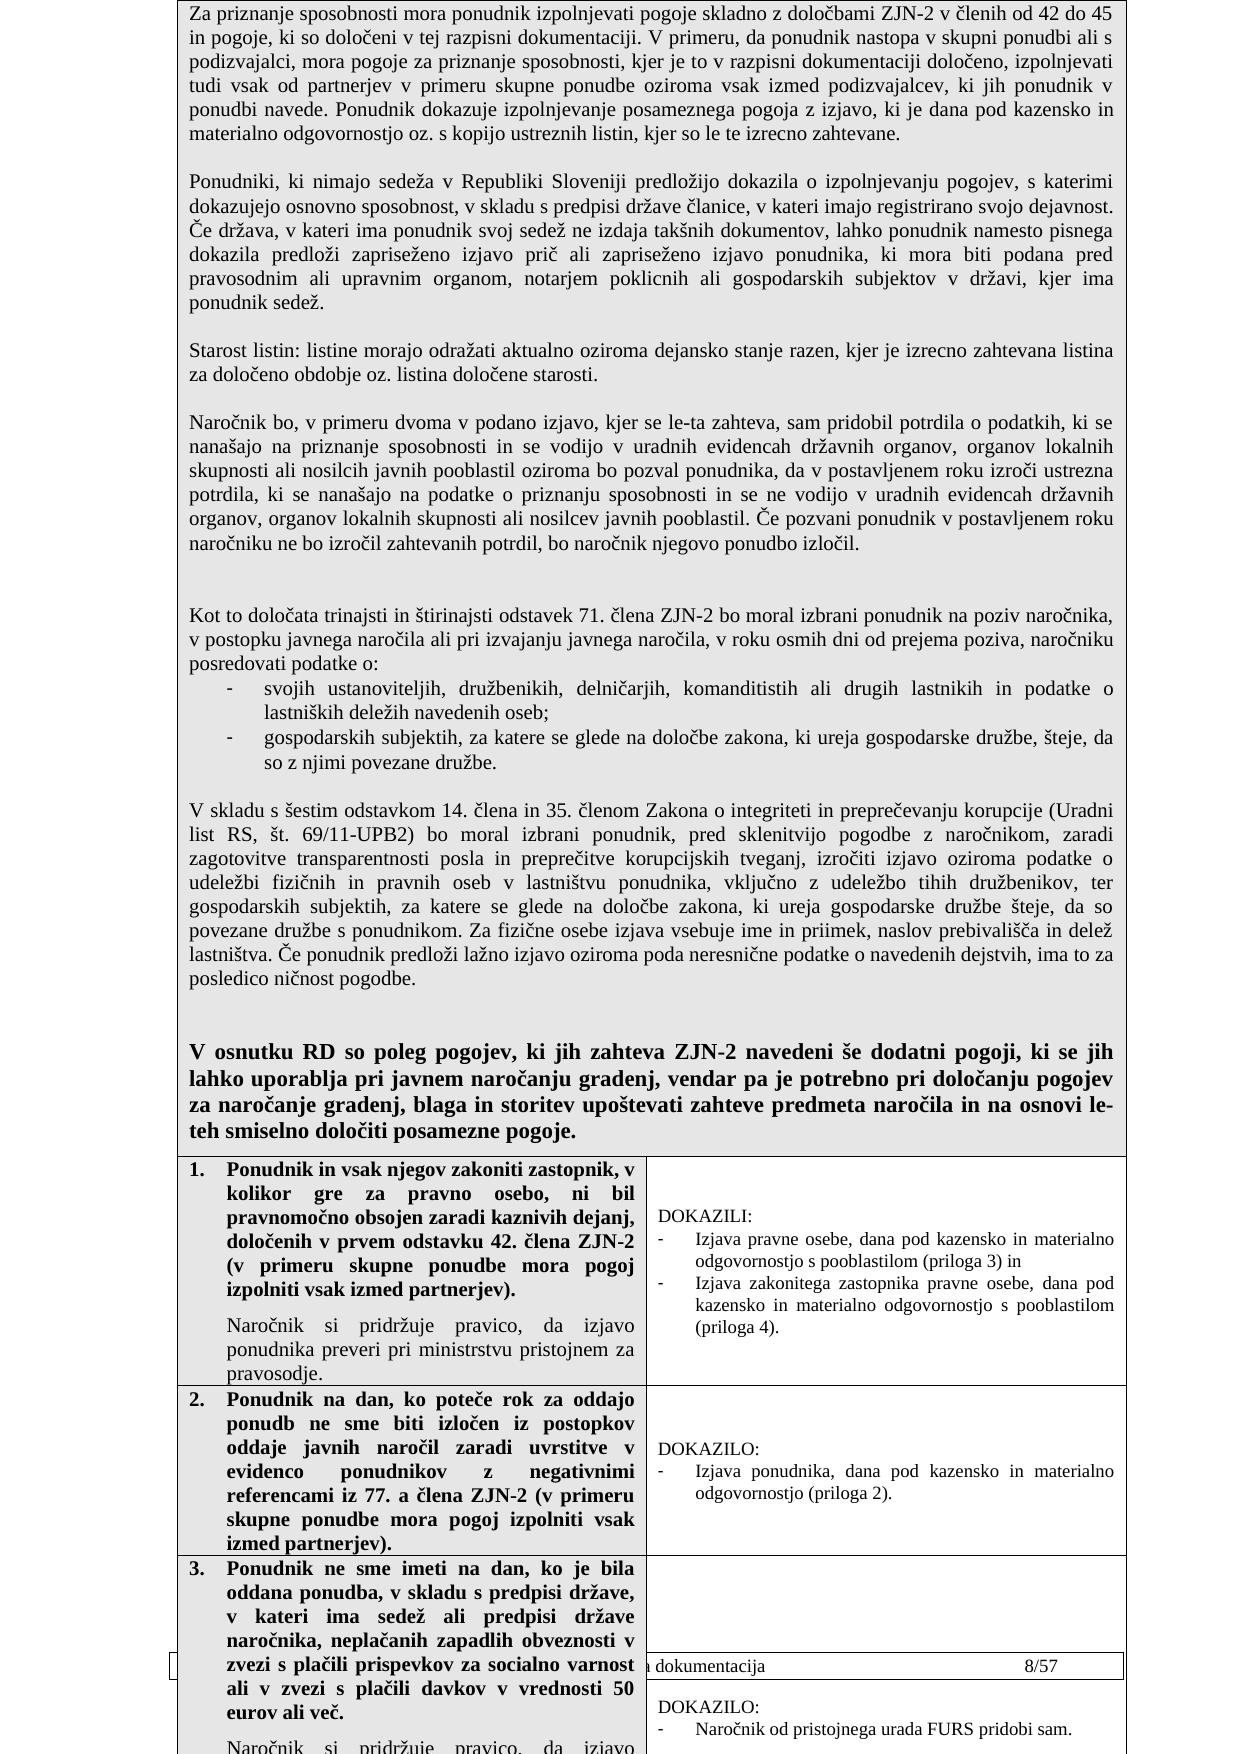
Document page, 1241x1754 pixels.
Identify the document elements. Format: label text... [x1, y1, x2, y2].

table_header Za priznanje sposobnosti mora ponudnik izpolnjevati pogoje skladno z določbami ZJN-2 v členih od 42 do 45 in pogoje, ki so določeni v tej razpisni dokumentaciji. V primeru, da ponudnik nastopa v skupni ponudbi ali s podizvajalci, mora pogoje za priznanje sposobnosti, kjer je to v razpisni dokumentaciji določeno, izpolnjevati tudi vsak od partnerjev v primeru skupne ponudbe oziroma vsak izmed podizvajalcev, ki jih ponudnik v ponudbi navede. Ponudnik dokazuje izpolnjevanje posameznega pogoja z izjavo, ki je dana pod kazensko in materialno odgovornostjo oz. s kopijo ustreznih listin, kjer so le te izrecno zahtevane. Ponudniki, ki nimajo sedeža v Republiki Sloveniji predložijo dokazila o izpolnjevanju pogojev, s katerimi dokazujejo osnovno sposobnost, v skladu s predpisi države članice, v kateri imajo registrirano svojo dejavnost. Če država, v kateri ima ponudnik svoj sedež ne izdaja takšnih dokumentov, lahko ponudnik namesto pisnega dokazila predloži zapriseženo izjavo prič ali zapriseženo izjavo ponudnika, ki mora biti podana pred pravosodnim ali upravnim organom, notarjem poklicnih ali gospodarskih subjektov v državi, kjer ima ponudnik sedež. Starost listin: listine morajo odražati aktualno oziroma dejansko stanje razen, kjer je izrecno zahtevana listina za določeno obdobje oz. listina določene starosti. Naročnik bo, v primeru dvoma v podano izjavo, kjer se le-ta zahteva, sam pridobil potrdila o podatkih, ki se nanašajo na priznanje sposobnosti in se vodijo v uradnih evidencah državnih organov, organov lokalnih skupnosti ali nosilcih javnih pooblastil oziroma bo pozval ponudnika, da v postavljenem roku izroči ustrezna potrdila, ki se nanašajo na podatke o priznanju sposobnosti in se ne vodijo v uradnih evidencah državnih organov, organov lokalnih skupnosti ali nosilcev javnih pooblastil. Če pozvani ponudnik v postavljenem roku naročniku ne bo izročil zahtevanih potrdil, bo naročnik njegovo ponudbo izločil. Kot to določata trinajsti in štirinajsti odstavek 71. člena ZJN-2 bo moral izbrani ponudnik na poziv naročnika, v postopku javnega naročila ali pri izvajanju javnega naročila, v roku osmih dni od prejema poziva, naročniku posredovati podatke o: svojih ustanoviteljih, družbenikih, delničarjih, komanditistih ali drugih lastnikih in podatke o lastniških deležih navedenih oseb; gospodarskih subjektih, za katere se glede na določbe zakona, ki ureja gospodarske družbe, šteje, da so z njimi povezane družbe. V skladu s šestim odstavkom 14. člena in 35. členom Zakona o integriteti in preprečevanju korupcije (Uradni list RS, št. 69/11-UPB2) bo moral izbrani ponudnik, pred sklenitvijo pogodbe z naročnikom, zaradi zagotovitve transparentnosti posla in preprečitve korupcijskih tveganj, izročiti izjavo oziroma podatke o udeležbi fizičnih in pravnih oseb v lastništvu ponudnika, vključno z udeležbo tihih družbenikov, ter gospodarskih subjektih, za katere se glede na določbe zakona, ki ureja gospodarske družbe šteje, da so povezane družbe s ponudnikom. Za fizične osebe izjava vsebuje ime in priimek, naslov prebivališča in delež lastništva. Če ponudnik predloži lažno izjavo oziroma poda neresnične podatke o navedenih dejstvih, ima to za posledico ničnost pogodbe. V osnutku RD so poleg pogojev, ki jih zahteva ZJN-2 navedeni še dodatni pogoji, ki se jih lahko uporablja pri javnem naročanju gradenj, vendar pa je potrebno pri določanju pogojev za naročanje gradenj, blaga in storitev upoštevati zahteve predmeta naročila in na osnovi le-teh smiselno določiti posamezne pogoje. [178, 1, 1126, 1156]
table_cell DOKAZILI: Izjava pravne osebe, dana pod kazensko in materialno odgovornostjo s pooblastilom (priloga 3) in Izjava zakonitega zastopnika pravne osebe, dana pod kazensko in materialno odgovornostjo s pooblastilom (priloga 4). [647, 1157, 1126, 1385]
table_cell Ponudnik na dan, ko poteče rok za oddajo ponudb ne sme biti izločen iz postopkov oddaje javnih naročil zaradi uvrstitve v evidenco ponudnikov z negativnimi referencami iz 77. a člena ZJN-2 (v primeru skupne ponudbe mora pogoj izpolniti vsak izmed partnerjev). [178, 1386, 646, 1555]
table_cell Ponudnik ne sme imeti na dan, ko je bila oddana ponudba, v skladu s predpisi države, v kateri ima sedež ali predpisi države naročnika, neplačanih zapadlih obveznosti v zvezi s plačili prispevkov za socialno varnost ali v zvezi s plačili davkov v vrednosti 50 eurov ali več. Naročnik si pridržuje pravico, da izjavo ponudnika preveri. (v primeru skupne ponudbe mora pogoj izpolniti vsak izmed partnerjev, v primeru ponudbe s podizvajalci mora pogoj izpolniti vsak podizvajalec). [178, 1556, 646, 1754]
table_cell DOKAZILO: Naročnik od pristojnega urada FURS pridobi sam. [647, 1556, 1126, 1754]
table_cell Ponudnik in vsak njegov zakoniti zastopnik, v kolikor gre za pravno osebo, ni bil pravnomočno obsojen zaradi kaznivih dejanj, določenih v prvem odstavku 42. člena ZJN-2 (v primeru skupne ponudbe mora pogoj izpolniti vsak izmed partnerjev). Naročnik si pridržuje pravico, da izjavo ponudnika preveri pri ministrstvu pristojnem za pravosodje. [178, 1157, 646, 1385]
table_cell DOKAZILO: Izjava ponudnika, dana pod kazensko in materialno odgovornostjo (priloga 2). [647, 1386, 1126, 1555]
